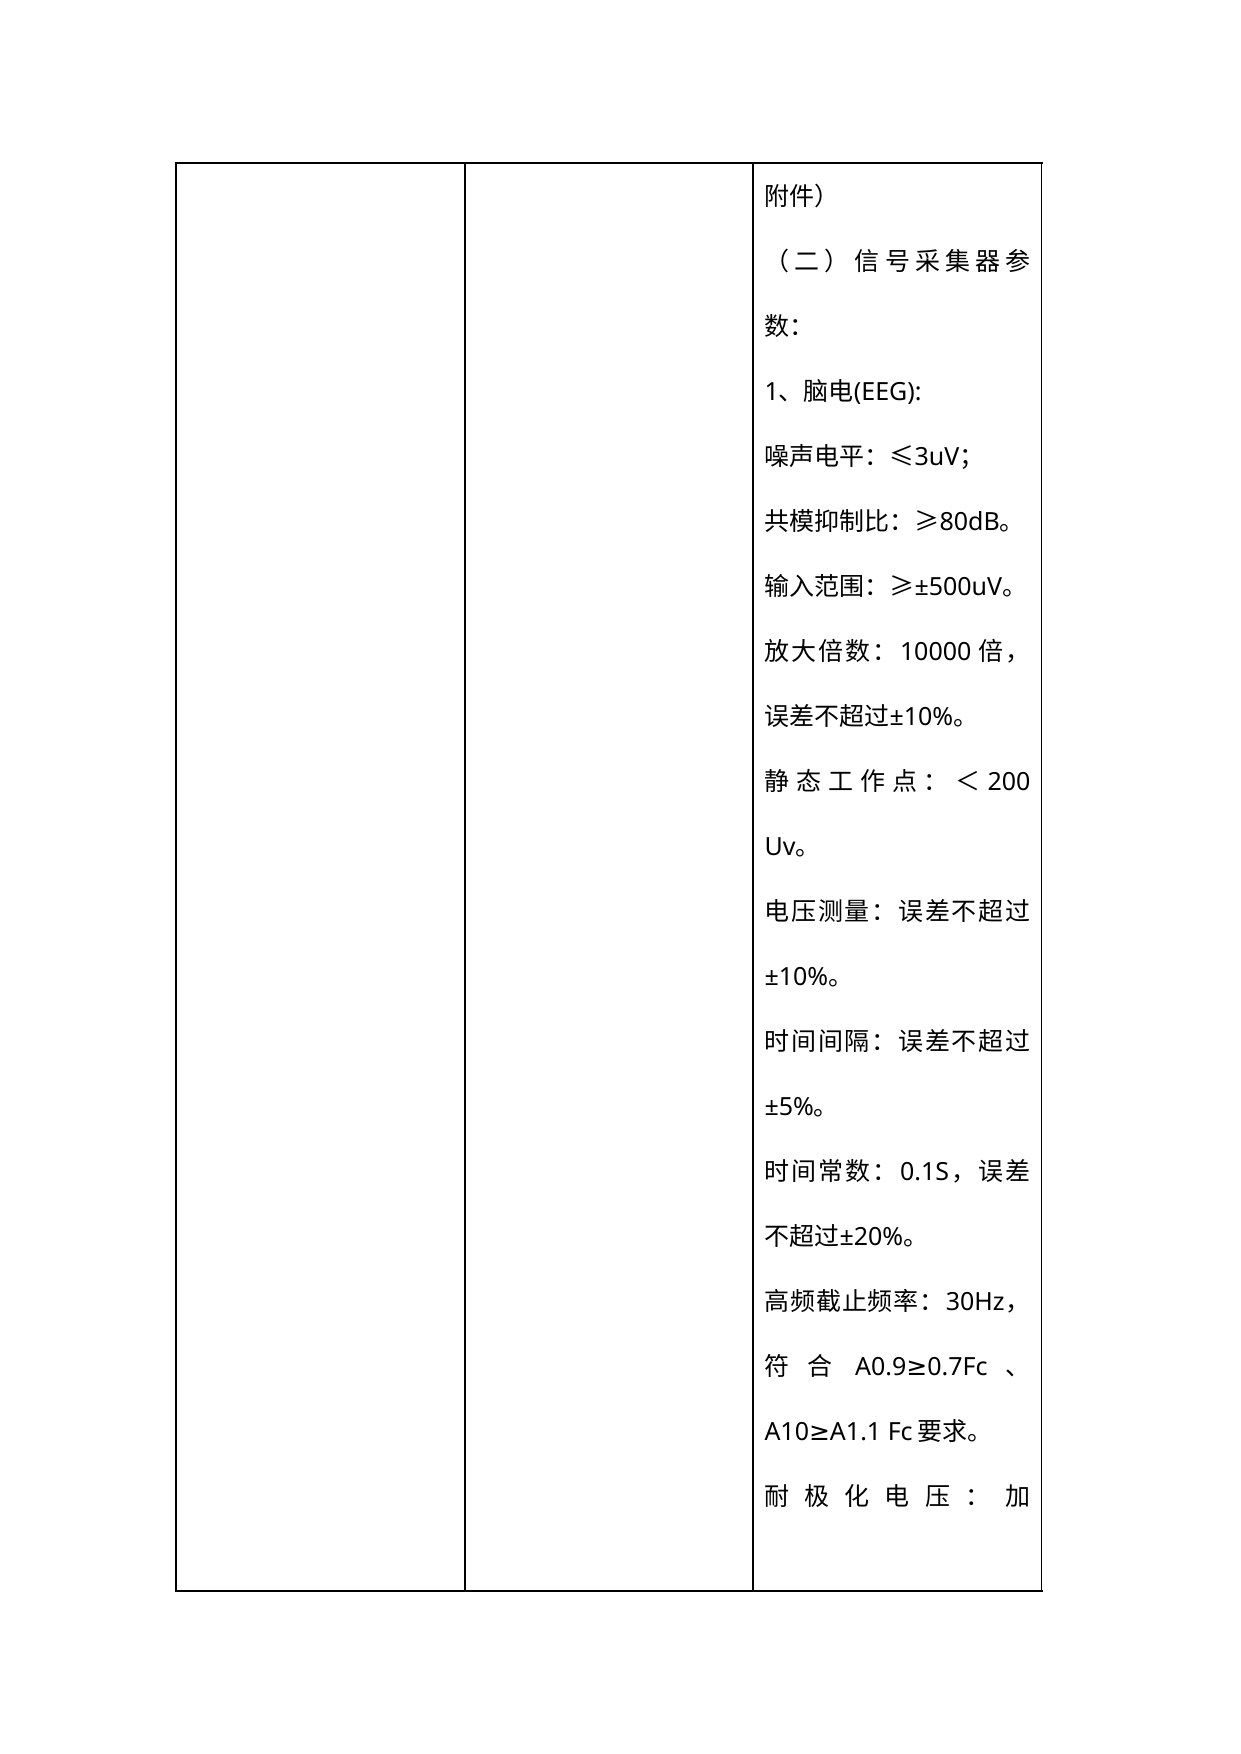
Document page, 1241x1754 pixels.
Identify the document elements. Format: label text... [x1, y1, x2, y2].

table_cell 1 [177, 164, 464, 1590]
table_cell ▲ [466, 164, 752, 1590]
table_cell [754, 164, 1041, 1590]
